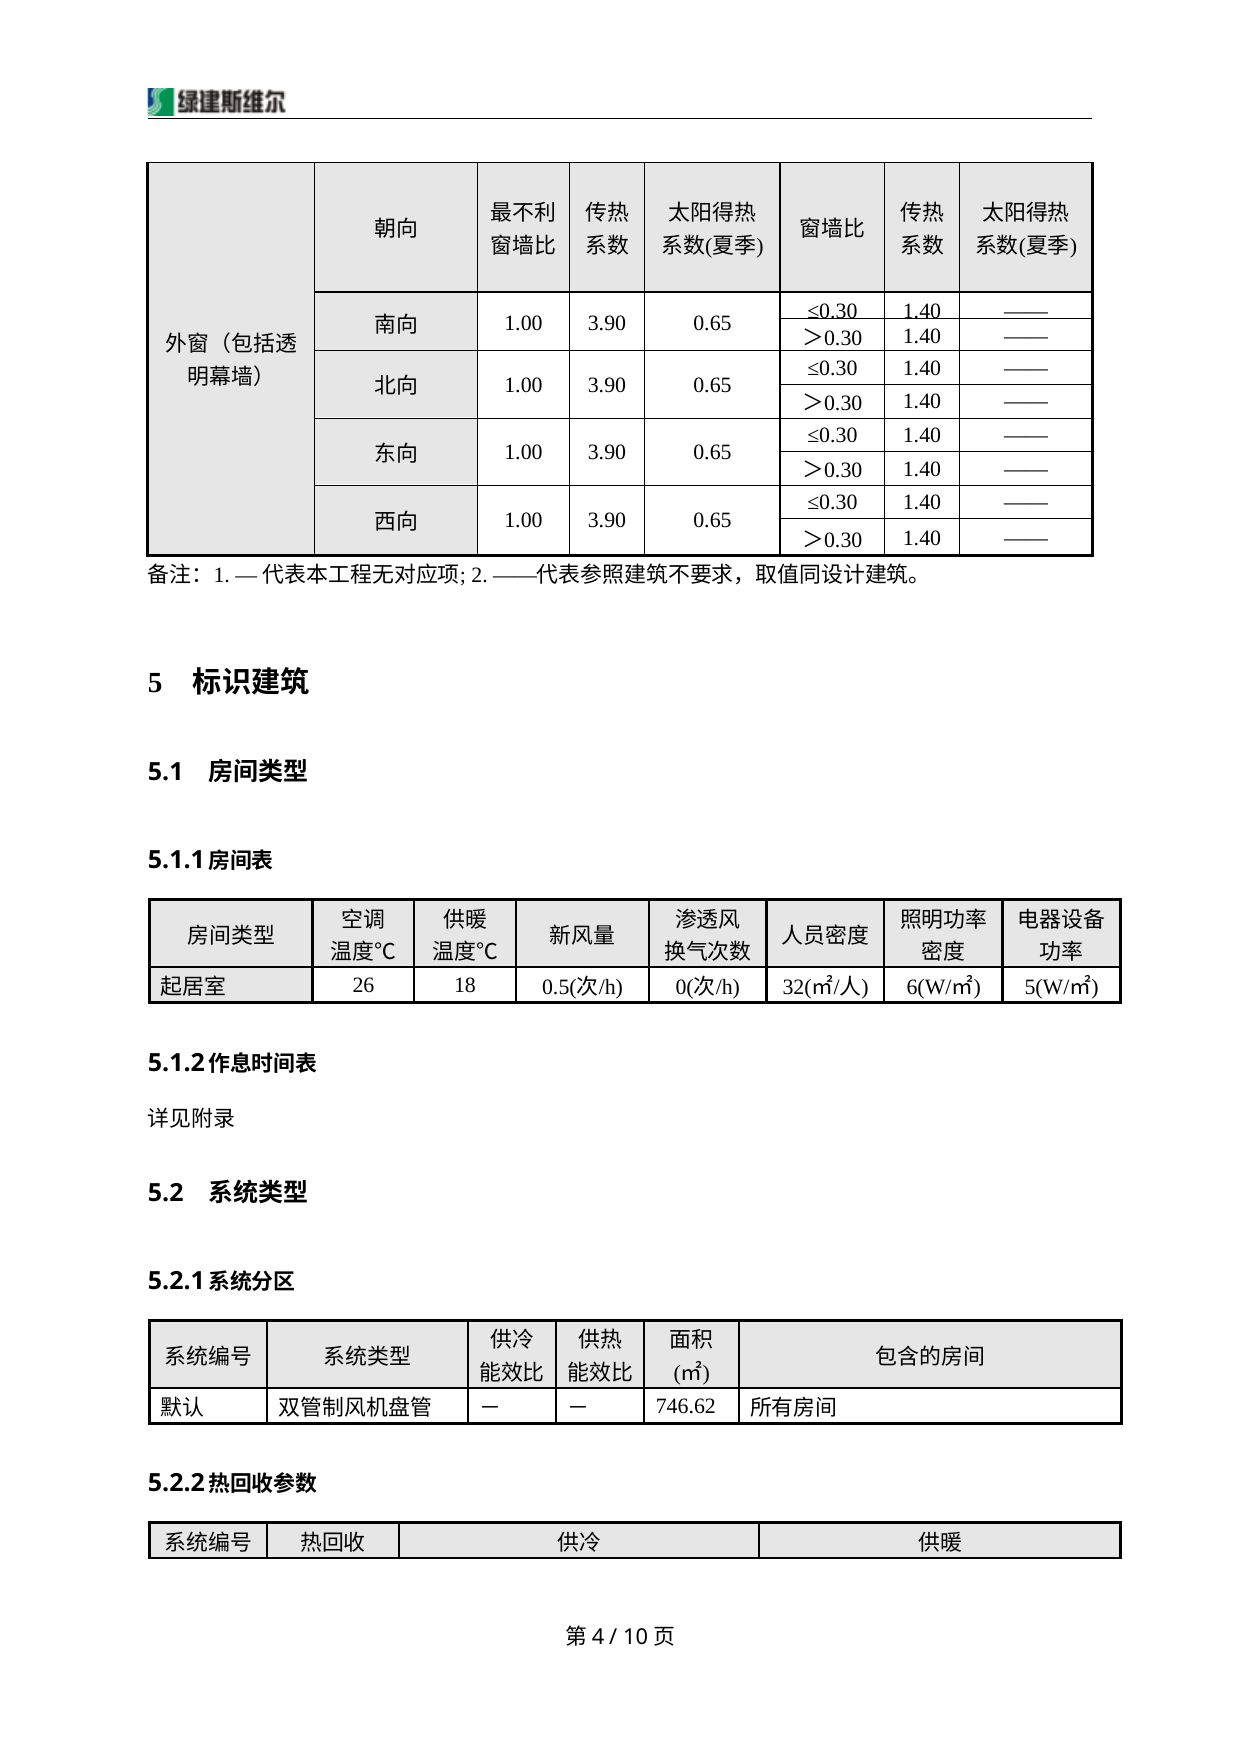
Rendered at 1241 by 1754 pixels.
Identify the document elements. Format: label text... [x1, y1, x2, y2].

subtitle 系统类型 [148, 1158, 1092, 1223]
subtitle 作息时间表 [148, 1029, 1092, 1094]
table_header 系统编号 [151, 1322, 266, 1387]
table_cell 0(次/h) [650, 968, 765, 1001]
table_cell 1.40 [885, 519, 959, 554]
table_header 渗透风 换气次数 [650, 901, 765, 966]
table_cell ＞0.30 [781, 385, 884, 417]
table_header 照明功率 密度 [885, 901, 1001, 966]
table_cell 6(W/㎡) [885, 968, 1001, 1001]
table_cell 3.90 [570, 419, 644, 484]
table_cell 窗墙比 [781, 163, 884, 291]
table_cell 3.90 [570, 486, 644, 554]
table_cell —— [960, 351, 1091, 384]
table_cell 746.62 [645, 1389, 738, 1422]
table_header 人员密度 [768, 901, 883, 966]
table_cell 18 [415, 968, 515, 1001]
table_cell 1.40 [885, 351, 959, 384]
table_cell － [557, 1389, 643, 1422]
table_cell —— [960, 419, 1091, 451]
subtitle 房间类型 [148, 737, 1092, 802]
table_cell － [469, 1389, 555, 1422]
table_header 供暖 [760, 1524, 1119, 1557]
table_cell 太阳得热 系数(夏季) [960, 163, 1091, 291]
table_cell 所有房间 [740, 1389, 1120, 1422]
table_cell ＞0.30 [781, 519, 884, 554]
table_cell —— [960, 293, 1091, 318]
table_cell 朝向 [315, 163, 477, 291]
table_cell ≤0.30 [781, 419, 884, 451]
table_header 空调 温度℃ [314, 901, 413, 966]
subtitle 热回收参数 [148, 1450, 1092, 1515]
table_cell 0.65 [645, 351, 779, 417]
table_cell 0.65 [645, 486, 779, 554]
table_cell 太阳得热 系数(夏季) [645, 163, 779, 291]
table_cell 32(㎡/人) [768, 968, 883, 1001]
table_cell 1.00 [478, 351, 569, 417]
table_cell —— [960, 385, 1091, 417]
table_cell 1.40 [885, 486, 959, 518]
table_cell 南向 [315, 293, 477, 350]
table_cell 东向 [315, 419, 477, 484]
table_cell 起居室 [151, 968, 311, 1001]
table_header 热回收 [268, 1524, 398, 1557]
table_header 供热 能效比 [557, 1322, 643, 1387]
table_cell ≤0.30 [781, 293, 884, 318]
subtitle 房间表 [148, 827, 1092, 892]
table_cell ＞0.30 [781, 319, 884, 350]
table_cell 26 [314, 968, 413, 1001]
table_cell ≤0.30 [781, 486, 884, 518]
table_cell ＞0.30 [781, 452, 884, 484]
table_cell 西向 [315, 486, 477, 554]
table_header 房间类型 [151, 901, 311, 966]
table_header 供冷 能效比 [469, 1322, 555, 1387]
table_cell 1.40 [885, 452, 959, 484]
table_cell 1.00 [478, 419, 569, 484]
table_cell 5(W/㎡) [1004, 968, 1119, 1001]
table_header 面积(㎡) [645, 1322, 738, 1387]
table_header 包含的房间 [740, 1322, 1120, 1387]
table_header 供暖 温度℃ [415, 901, 515, 966]
table_cell 3.90 [570, 293, 644, 350]
table_cell 最不利窗墙比 [478, 163, 569, 291]
table_cell 1.40 [885, 319, 959, 350]
table_cell 0.65 [645, 293, 779, 350]
table_cell —— [960, 486, 1091, 518]
table_cell ≤0.30 [781, 351, 884, 384]
table_cell 1.40 [885, 293, 959, 318]
table_header 新风量 [517, 901, 648, 966]
table_header 系统类型 [268, 1322, 467, 1387]
table_cell 传热 系数 [570, 163, 644, 291]
table_cell 0.5(次/h) [517, 968, 648, 1001]
table_cell —— [960, 452, 1091, 484]
table_cell —— [960, 519, 1091, 554]
table_cell 1.40 [885, 419, 959, 451]
table_cell 1.00 [478, 486, 569, 554]
table_cell 传热 系数 [885, 163, 959, 291]
table_header 系统编号 [151, 1524, 266, 1557]
subtitle 标识建筑 [148, 647, 1092, 712]
table_cell 0.65 [645, 419, 779, 484]
table_cell 默认 [151, 1389, 266, 1422]
table_cell 3.90 [570, 351, 644, 417]
picture [147, 88, 289, 116]
table_cell 外窗（包括透明幕墙） [149, 163, 314, 554]
table_cell 双管制风机盘管 [268, 1389, 467, 1422]
table_cell 1.40 [885, 385, 959, 417]
subtitle 系统分区 [148, 1248, 1092, 1313]
table_cell 北向 [315, 351, 477, 417]
table_cell —— [960, 319, 1091, 350]
table_header 供冷 [400, 1524, 758, 1557]
text 备注：1. — 代表本工程无对应项; 2. ——代表参照建筑不要求，取值同设计建筑。 [148, 557, 1092, 589]
table_header 电器设备 功率 [1004, 901, 1119, 966]
table_cell 1.00 [478, 293, 569, 350]
text 详见附录 [148, 1100, 1092, 1133]
